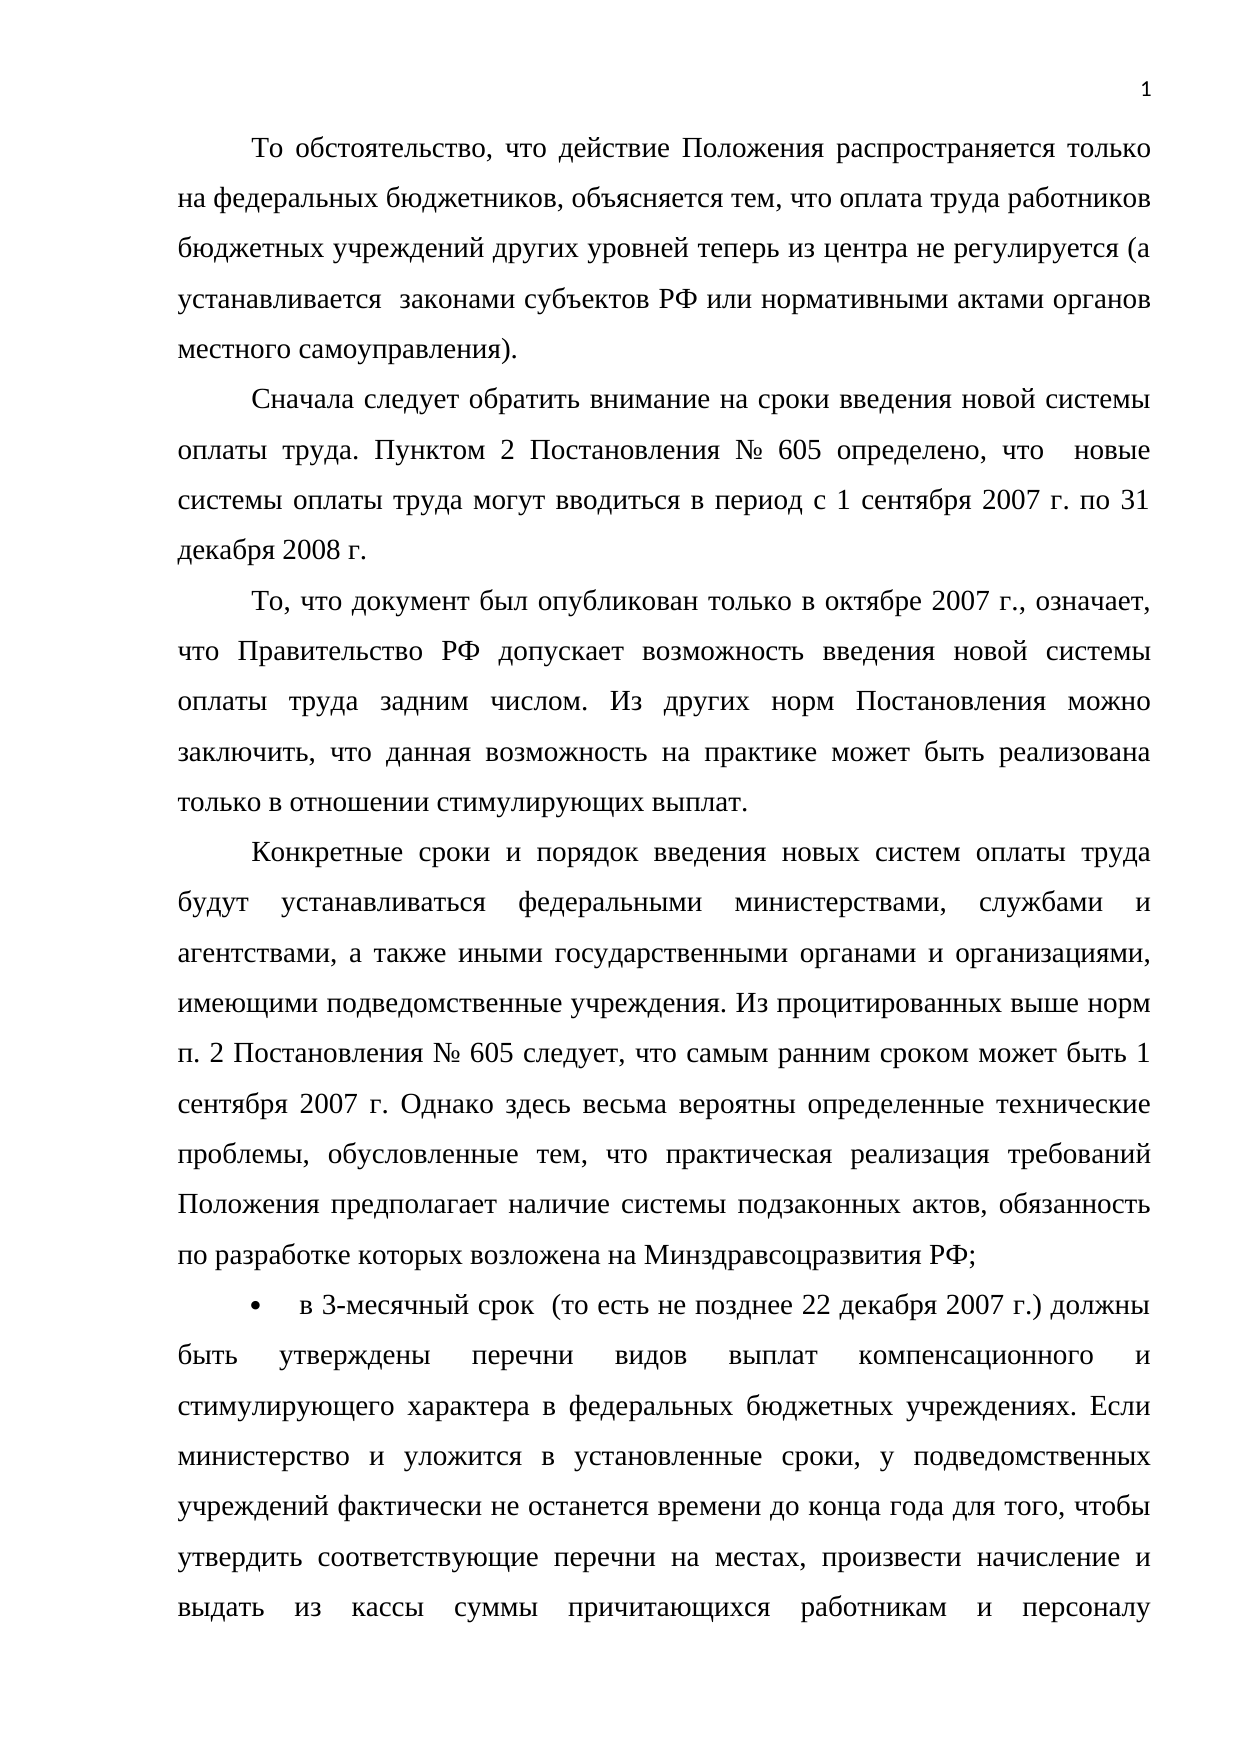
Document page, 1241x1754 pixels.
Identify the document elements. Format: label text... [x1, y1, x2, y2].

text То, что документ был опубликован только в октябре 2007 г., означает, что Правительство РФ допускает возможность введения новой системы оплаты труда задним числом. Из других норм Постановления можно заключить, что данная возможность на практике может быть реализована только в отношении стимулирующих выплат. [177, 583, 1152, 817]
text Конкретные сроки и порядок введения новых систем оплаты труда будут устанавливаться федеральными министерствами, службами и агентствами, а также иными государственными органами и организациями, имеющими подведомственные учреждения. Из процитированных выше норм п. 2 Постановления № 605 следует, что самым ранним сроком может быть 1 сентября 2007 г. Однако здесь весьма вероятны определенные технические проблемы, обусловленные тем, что практическая реализация требований Положения предполагает наличие системы подзаконных актов, обязанность по разработке которых возложена на Минздравсоцразвития РФ; [177, 834, 1152, 1270]
text То обстоятельство, что действие Положения распространяется только на федеральных бюджетников, объясняется тем, что оплата труда работников бюджетных учреждений других уровней теперь из центра не регулируется (а устанавливается законами субъектов РФ или нормативными актами органов местного самоуправления). [177, 130, 1152, 365]
text Сначала следует обратить внимание на сроки введения новой системы оплаты труда. Пунктом 2 Постановления № 605 определено, что новые системы оплаты труда могут вводиться в период с 1 сентября 2007 г. по 31 декабря 2008 г. [177, 381, 1152, 566]
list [177, 1287, 1152, 1622]
